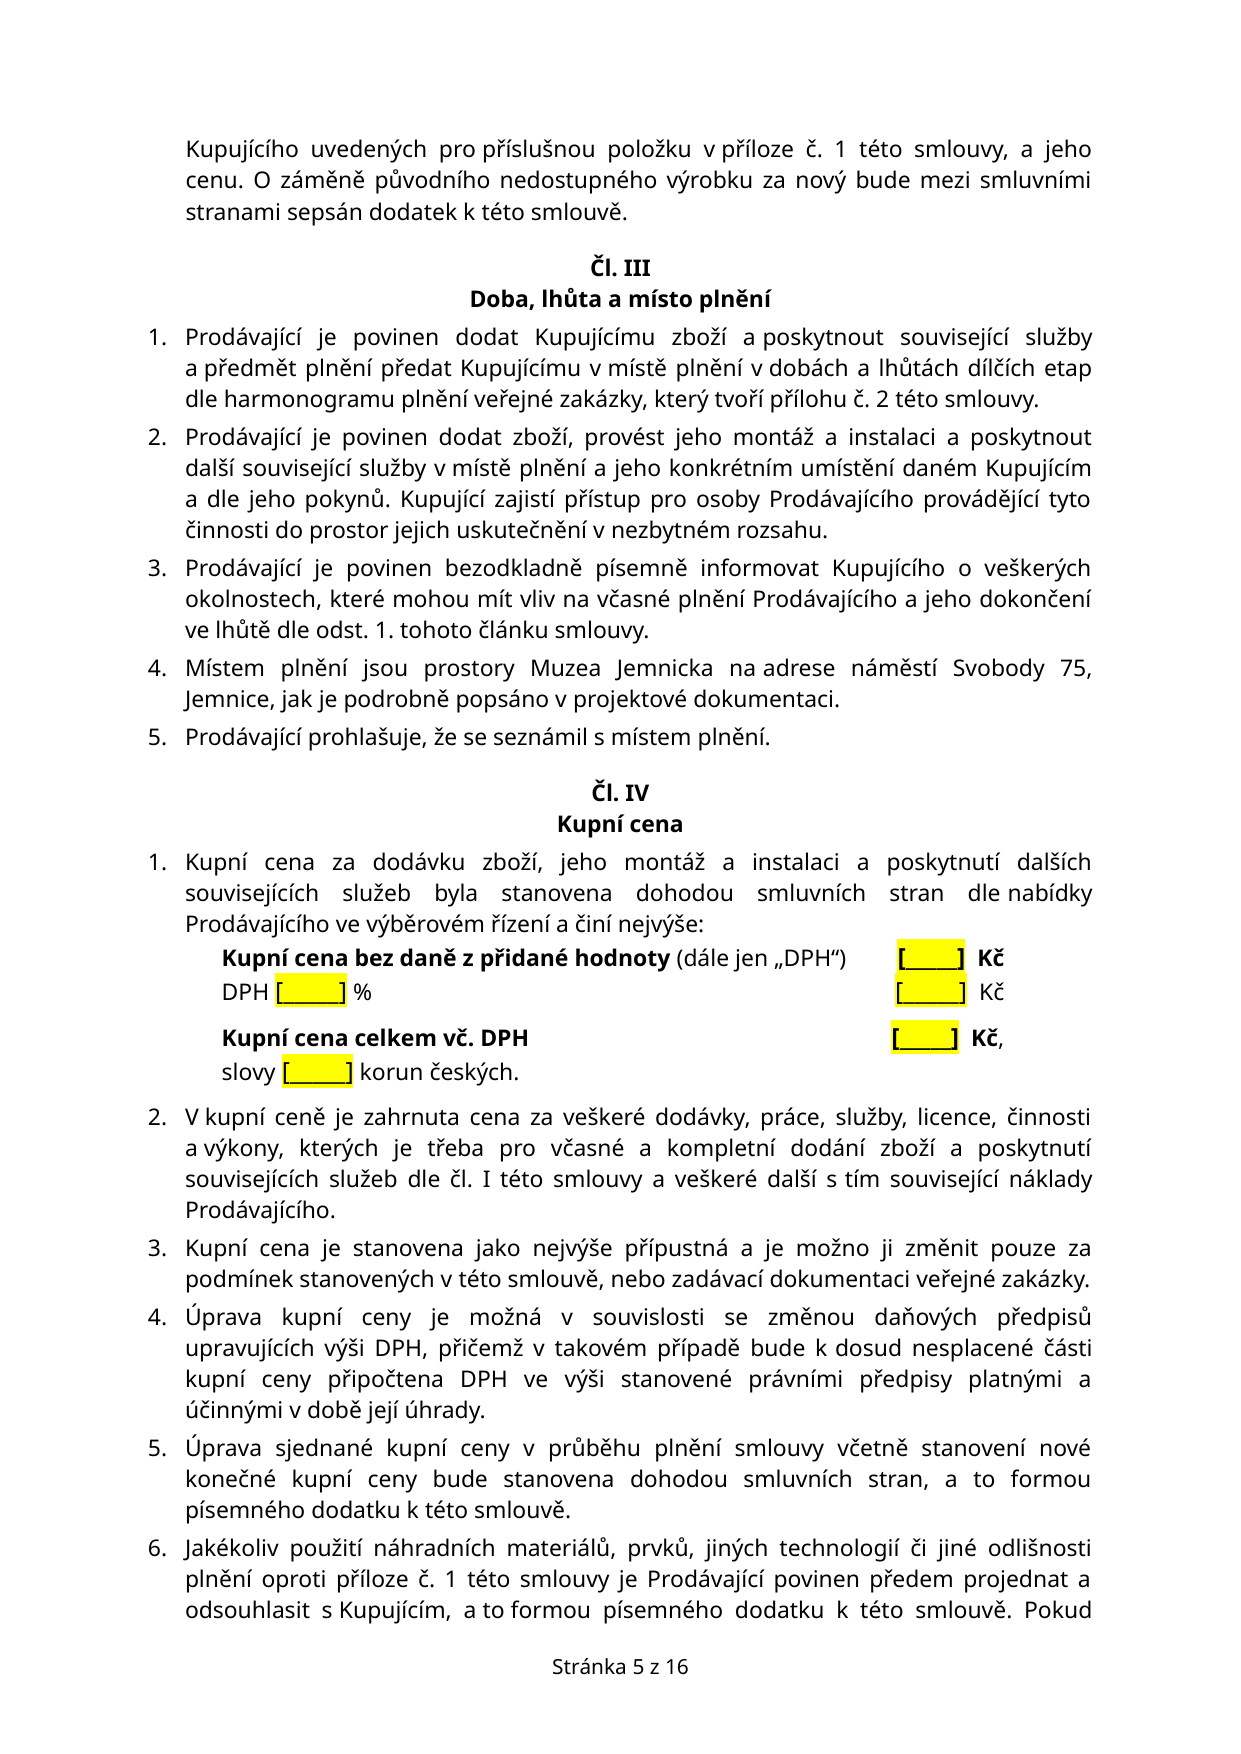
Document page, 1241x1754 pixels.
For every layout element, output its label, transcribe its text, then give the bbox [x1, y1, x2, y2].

text Kupní cena bez daně z přidané hodnoty (dále jen „DPH“) [_____] Kč [965, 939, 1093, 973]
text DPH [_____] % [_____] Kč [347, 973, 895, 1007]
subtitle Úprava sjednané kupní ceny v průběhu plnění smlouvy včetně stanovení nové konečné kupní ceny bude stanovena dohodou smluvních stran, a to formou písemného dodatku k této smlouvě. [148, 1432, 1093, 1525]
text Kupní cena bez daně z přidané hodnoty (dále jen „DPH“) [_____] Kč [221, 939, 897, 973]
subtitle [148, 133, 1093, 227]
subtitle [148, 1532, 1093, 1625]
subtitle Čl. III [148, 252, 1093, 283]
subtitle Místem plnění jsou prostory Muzea Jemnicka na adrese náměstí Svobody 75, Jemnice, jak je podrobně popsáno v projektové dokumentaci. [148, 652, 1093, 714]
text Kupní cena celkem vč. DPH [_____] Kč, [221, 1020, 891, 1054]
text Kupní cena celkem vč. DPH [_____] Kč, [959, 1020, 1093, 1054]
subtitle Čl. IV [148, 777, 1093, 808]
subtitle Kupní cena je stanovena jako nejvýše přípustná a je možno ji změnit pouze za podmínek stanovených v této smlouvě, nebo zadávací dokumentaci veřejné zakázky. [148, 1232, 1093, 1294]
text DPH [_____] % [_____] Kč [967, 973, 1093, 1007]
text DPH [_____] % [_____] Kč [221, 973, 275, 1007]
subtitle Kupní cena za dodávku zboží, jeho montáž a instalaci a poskytnutí dalších souvisejících služeb byla stanovena dohodou smluvních stran dle nabídky Prodávajícího ve výběrovém řízení a činí nejvýše: [148, 845, 1093, 939]
subtitle Úprava kupní ceny je možná v souvislosti se změnou daňových předpisů upravujících výši DPH, přičemž v takovém případě bude k dosud nesplacené části kupní ceny připočtena DPH ve výši stanovené právními předpisy platnými a účinnými v době její úhrady. [148, 1300, 1093, 1425]
subtitle Prodávající je povinen dodat Kupujícímu zboží a poskytnout související služby a předmět plnění předat Kupujícímu v místě plnění v dobách a lhůtách dílčích etap dle harmonogramu plnění veřejné zakázky, který tvoří přílohu č. 2 této smlouvy. [148, 320, 1093, 414]
subtitle Prodávající je povinen dodat zboží, provést jeho montáž a instalaci a poskytnout další související služby v místě plnění a jeho konkrétním umístění daném Kupujícím a dle jeho pokynů. Kupující zajistí přístup pro osoby Prodávajícího provádějící tyto činnosti do prostor jejich uskutečnění v nezbytném rozsahu. [148, 420, 1093, 545]
subtitle Prodávající je povinen bezodkladně písemně informovat Kupujícího o veškerých okolnostech, které mohou mít vliv na včasné plnění Prodávajícího a jeho dokončení ve lhůtě dle odst. 1. tohoto článku smlouvy. [148, 552, 1093, 645]
subtitle Doba, lhůta a místo plnění [148, 283, 1093, 314]
subtitle V kupní ceně je zahrnuta cena za veškeré dodávky, práce, služby, licence, činnosti a výkony, kterých je třeba pro včasné a kompletní dodání zboží a poskytnutí souvisejících služeb dle čl. I této smlouvy a veškeré další s tím související náklady Prodávajícího. [148, 1100, 1093, 1225]
subtitle Prodávající prohlašuje, že se seznámil s místem plnění. [148, 720, 1093, 752]
subtitle Kupní cena [148, 808, 1093, 839]
text slovy [_____] korun českých. [353, 1054, 1093, 1088]
text slovy [_____] korun českých. [221, 1054, 282, 1088]
